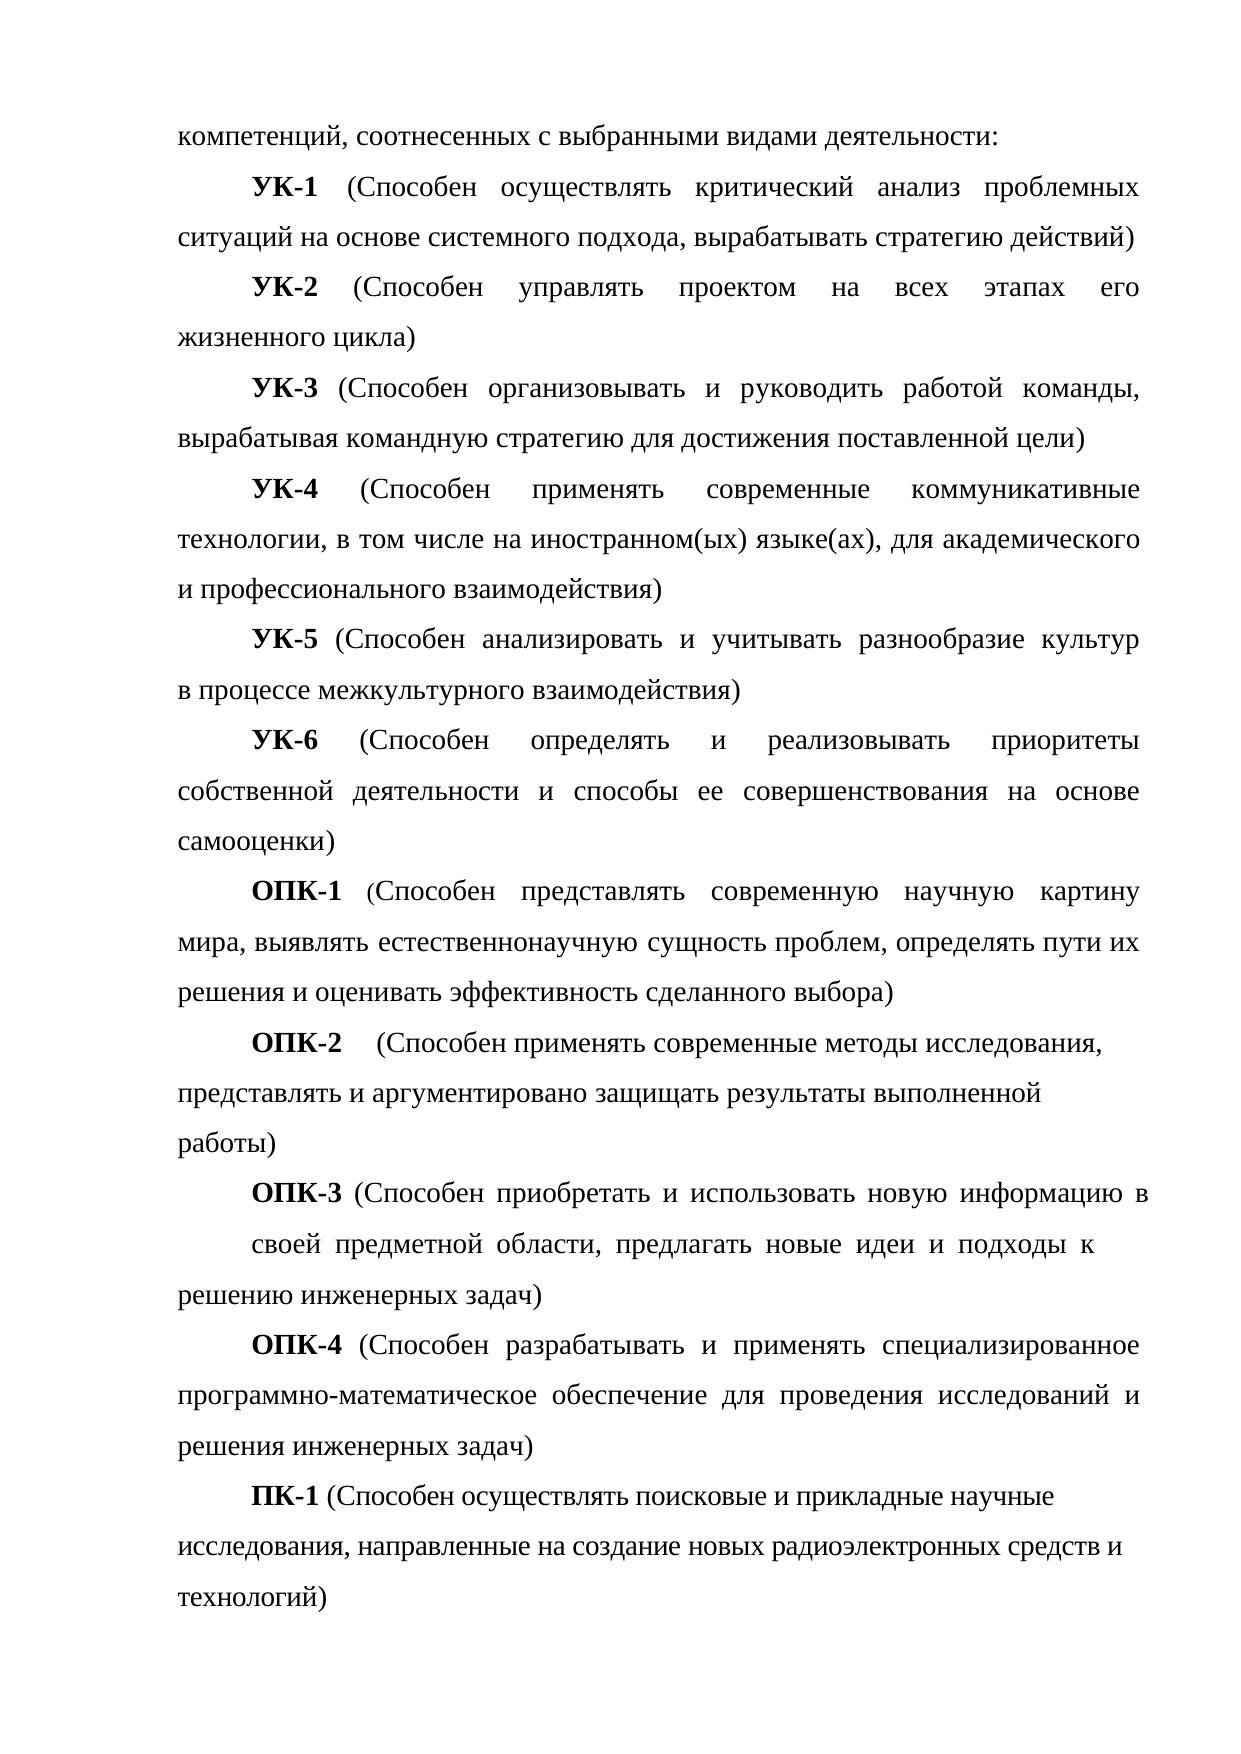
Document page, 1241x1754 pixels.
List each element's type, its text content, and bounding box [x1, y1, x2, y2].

text ПК-1 (Способен осуществлять поисковые и прикладные научные исследования, направленные на создание новых радиоэлектронных средств и технологий) [177, 1478, 1152, 1612]
text ОПК-2 (Способен применять современные методы исследования, представлять и аргументировано защищать результаты выполненной работы) [177, 1025, 1140, 1159]
text ОПК-1 (Способен представлять современную научную картину мира, выявлять естественнонаучную сущность проблем, определять пути их решения и оценивать эффективность сделанного выбора) [177, 873, 1140, 1008]
text своей предметной области, предлагать новые идеи и подходы к решению инженерных задач) [177, 1227, 1140, 1310]
text УК-6 (Способен определять и реализовывать приоритеты собственной деятельности и способы ее совершенствования на основе самооценки) [177, 722, 1140, 856]
text ОПК-4 (Способен разрабатывать и применять специализированное программно-математическое обеспечение для проведения исследований и решения инженерных задач) [177, 1327, 1140, 1461]
text ОПК-3 (Способен приобретать и использовать новую информацию в [177, 1176, 1152, 1209]
text УК-5 (Способен анализировать и учитывать разнообразие культур в процессе межкультурного взаимодействия) [177, 622, 1139, 706]
text УК-3 (Способен организовывать и руководить работой команды, вырабатывая командную стратегию для достижения поставленной цели) [177, 370, 1140, 454]
text УК-2 (Способен управлять проектом на всех этапах его жизненного цикла) [177, 269, 1140, 353]
text УК-4 (Способен применять современные коммуникативные технологии, в том числе на иностранном(ых) языке(ах), для академического и профессионального взаимодействия) [177, 471, 1140, 605]
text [177, 118, 1141, 152]
text УК-1 (Способен осуществлять критический анализ проблемных ситуаций на основе системного подхода, вырабатывать стратегию действий) [177, 169, 1140, 252]
